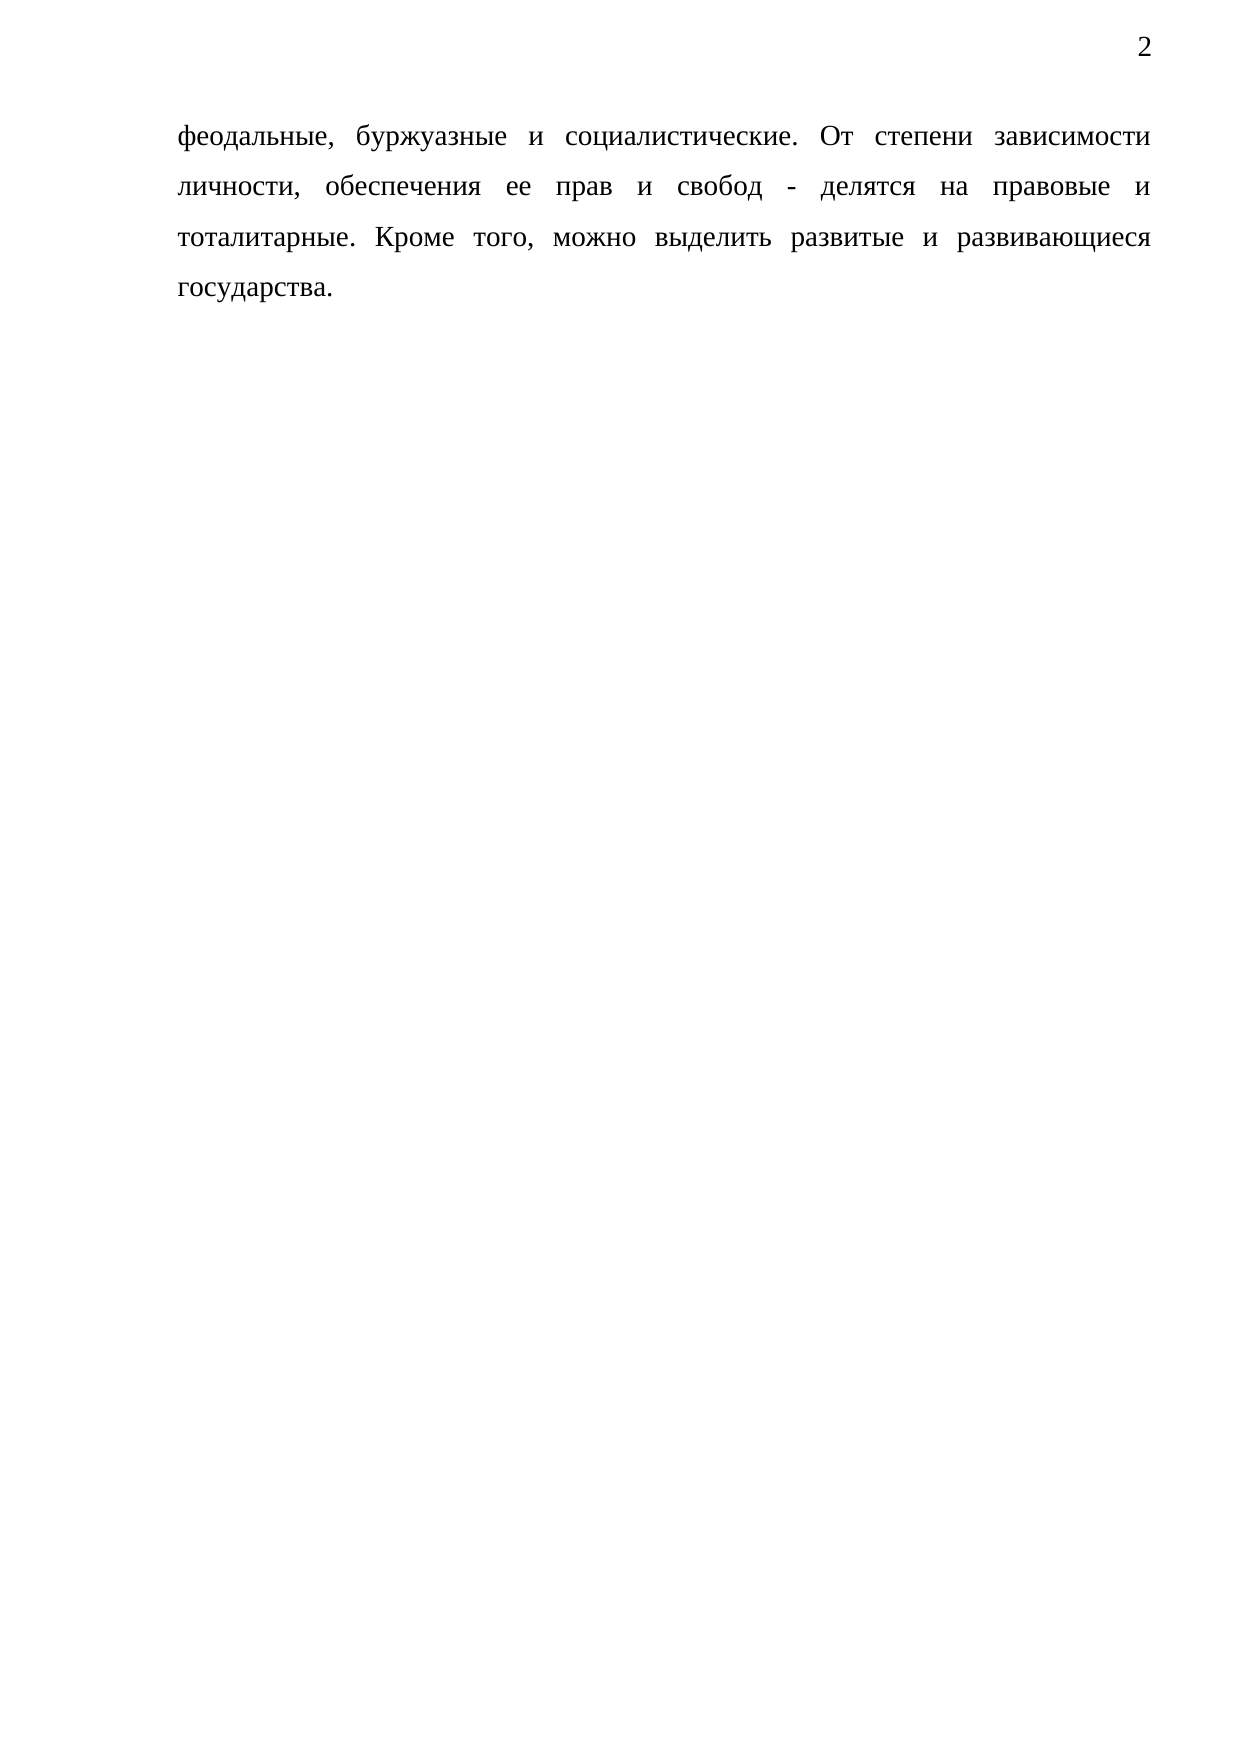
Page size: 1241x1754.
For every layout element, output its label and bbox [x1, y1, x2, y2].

text [177, 118, 1152, 303]
